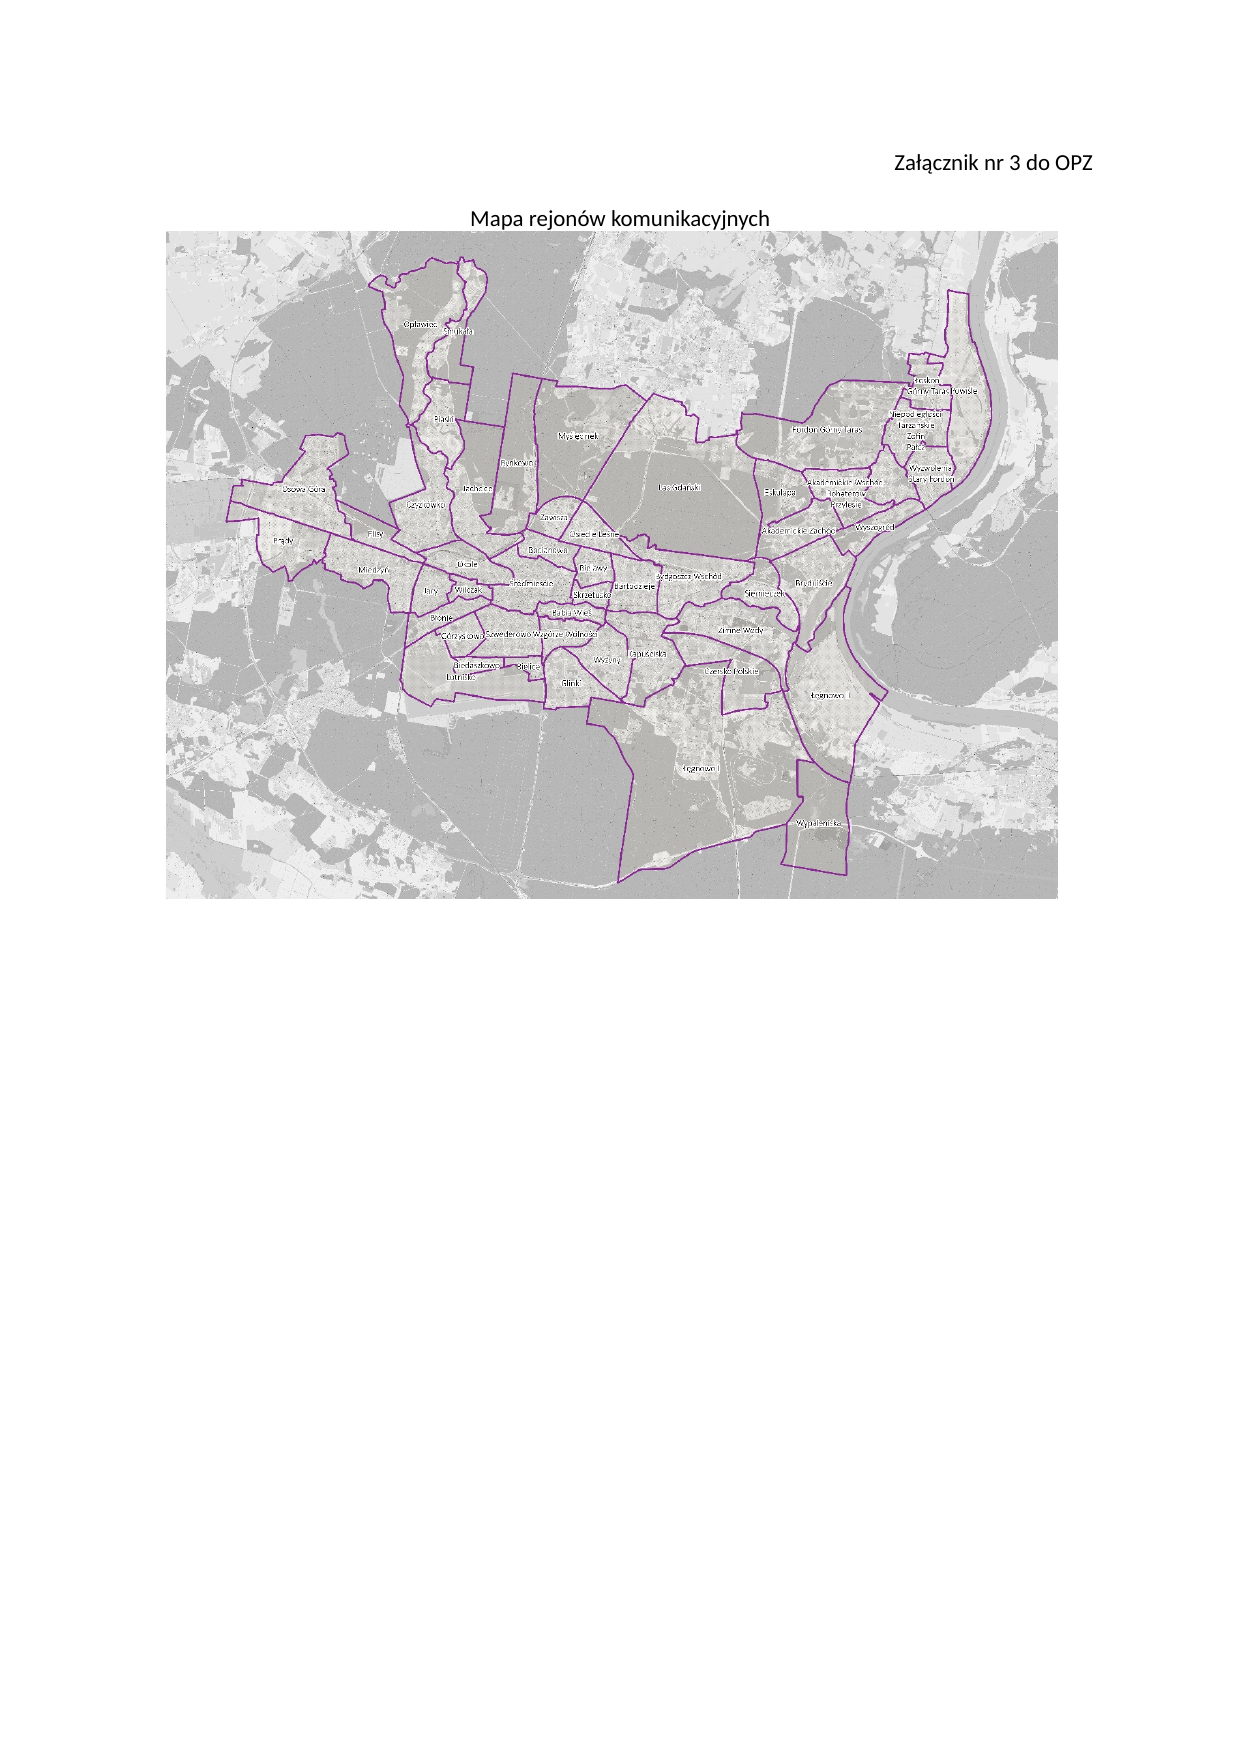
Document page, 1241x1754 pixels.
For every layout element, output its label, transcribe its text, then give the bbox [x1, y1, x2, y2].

text Mapa rejonów komunikacyjnych [148, 204, 1093, 232]
text Załącznik nr 3 do OPZ [148, 148, 1093, 176]
picture [148, 231, 1092, 899]
